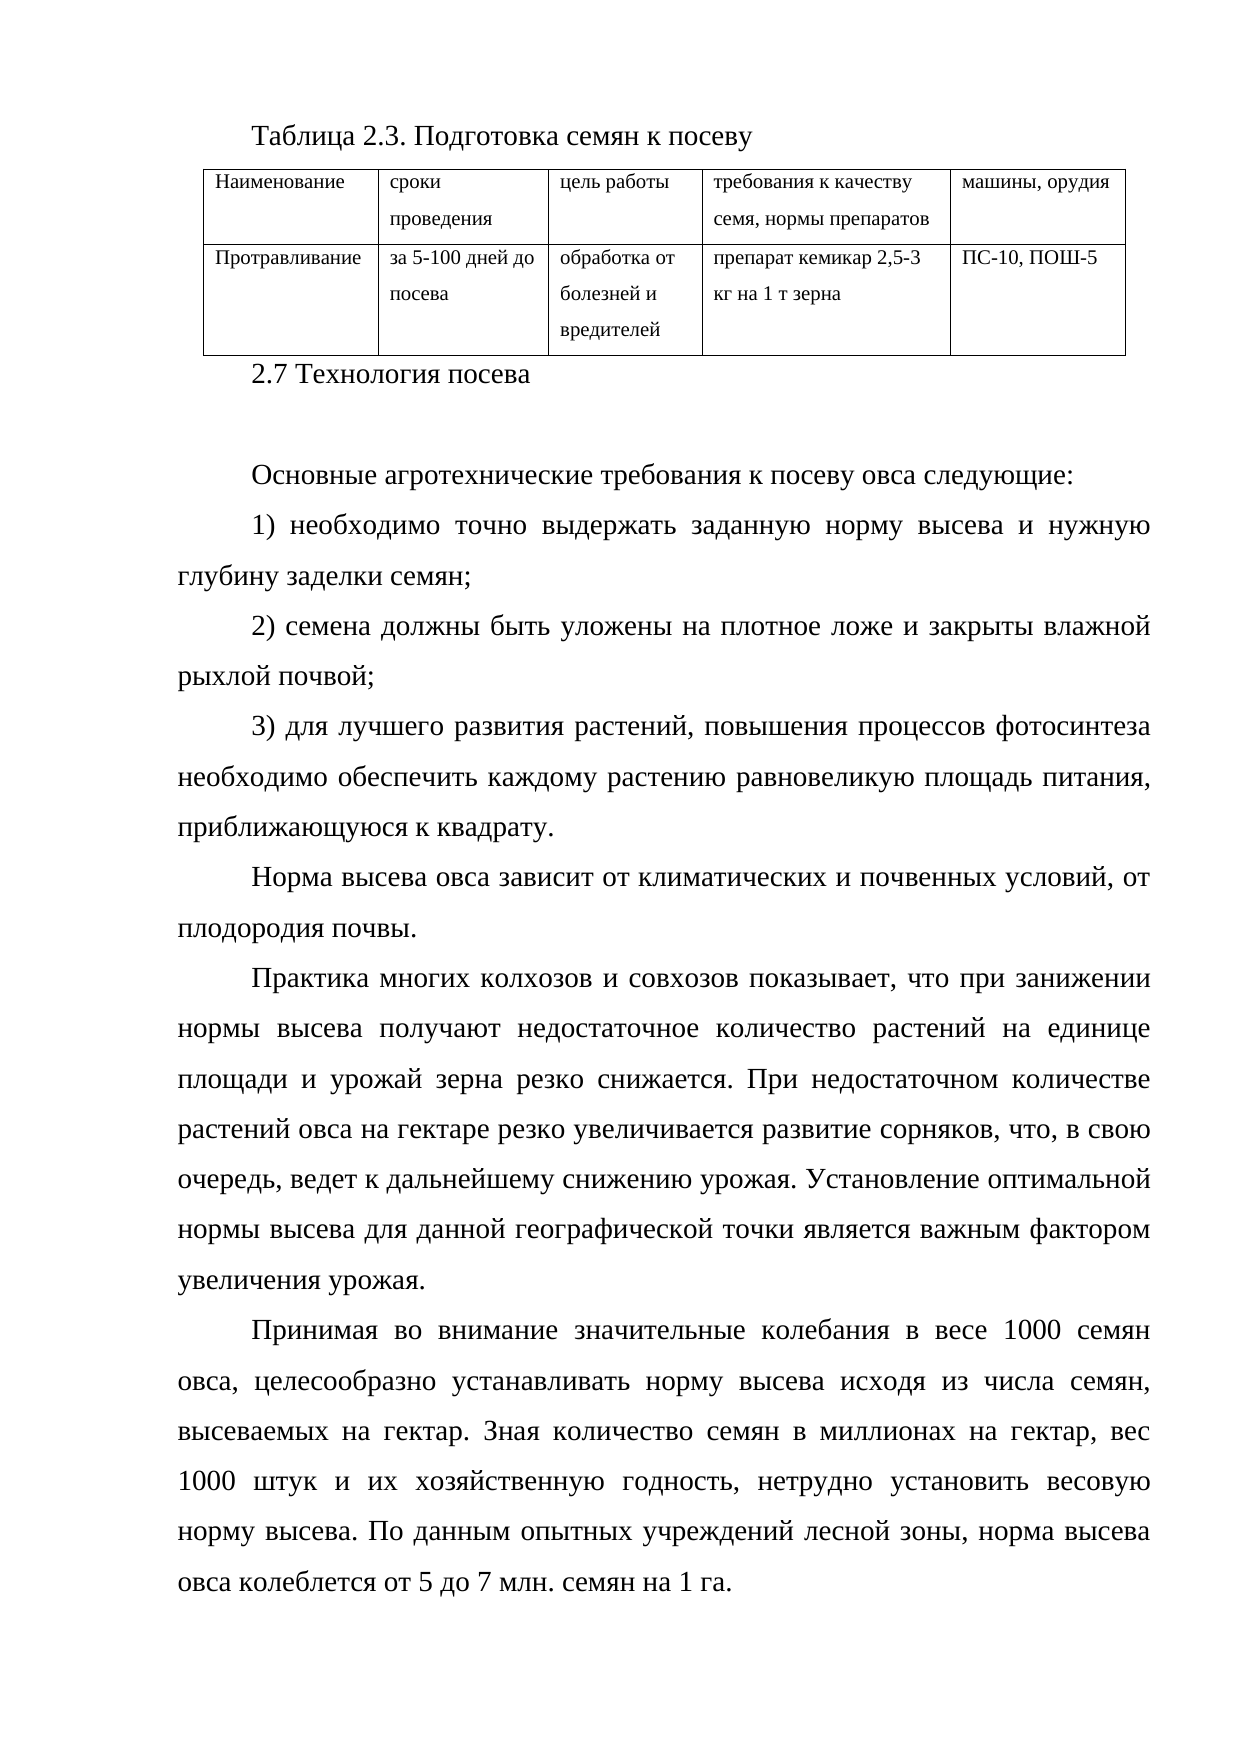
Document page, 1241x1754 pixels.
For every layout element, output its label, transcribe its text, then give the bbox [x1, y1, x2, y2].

table_header требования к качеству семя, нормы препаратов [703, 170, 950, 244]
table_header сроки проведения [379, 170, 548, 244]
table_cell за 5-100 дней до посева [379, 245, 548, 355]
text Таблица 2.3. Подготовка семян к посеву [177, 118, 1152, 152]
table_header Наименование [204, 170, 378, 244]
table_cell обработка от болезней и вредителей [549, 245, 702, 355]
subtitle 2.7 Технология посева [177, 356, 1152, 390]
text 3) для лучшего развития растений, повышения процессов фотосинтеза необходимо обеспечить каждому растению равновеликую площадь питания, приближающуюся к квадрату. [177, 708, 1152, 843]
table_cell Протравливание [204, 245, 378, 355]
text Принимая во внимание значительные колебания в весе 1000 семян овса, целесообразно устанавливать норму высева исходя из числа семян, высеваемых на гектар. Зная количество семян в миллионах на гектар, вес 1000 штук и их хозяйственную годность, нетрудно установить весовую норму высева. По данным опытных учреждений лесной зоны, норма высева овса колеблется от 5 до 7 млн. семян на 1 га. [177, 1312, 1152, 1597]
text 2) семена должны быть уложены на плотное ложе и закрыты влажной рыхлой почвой; [177, 608, 1152, 692]
text Практика многих колхозов и совхозов показывает, что при занижении нормы высева получают недостаточное количество растений на единице площади и урожай зерна резко снижается. При недостаточном количестве растений овса на гектаре резко увеличивается развитие сорняков, что, в свою очередь, ведет к дальнейшему снижению урожая. Установление оптимальной нормы высева для данной географической точки является важным фактором увеличения урожая. [177, 960, 1152, 1296]
table_cell препарат кемикар 2,5-3 кг на 1 т зерна [703, 245, 950, 355]
table_cell ПС-10, ПОШ-5 [951, 245, 1125, 355]
table_header машины, орудия [951, 170, 1125, 244]
text Основные агротехнические требования к посеву овса следующие: [177, 457, 1152, 491]
table_header цель работы [549, 170, 702, 244]
text Норма высева овса зависит от климатических и почвенных условий, от плодородия почвы. [177, 859, 1152, 943]
text 1) необходимо точно выдержать заданную норму высева и нужную глубину заделки семян; [177, 507, 1152, 591]
